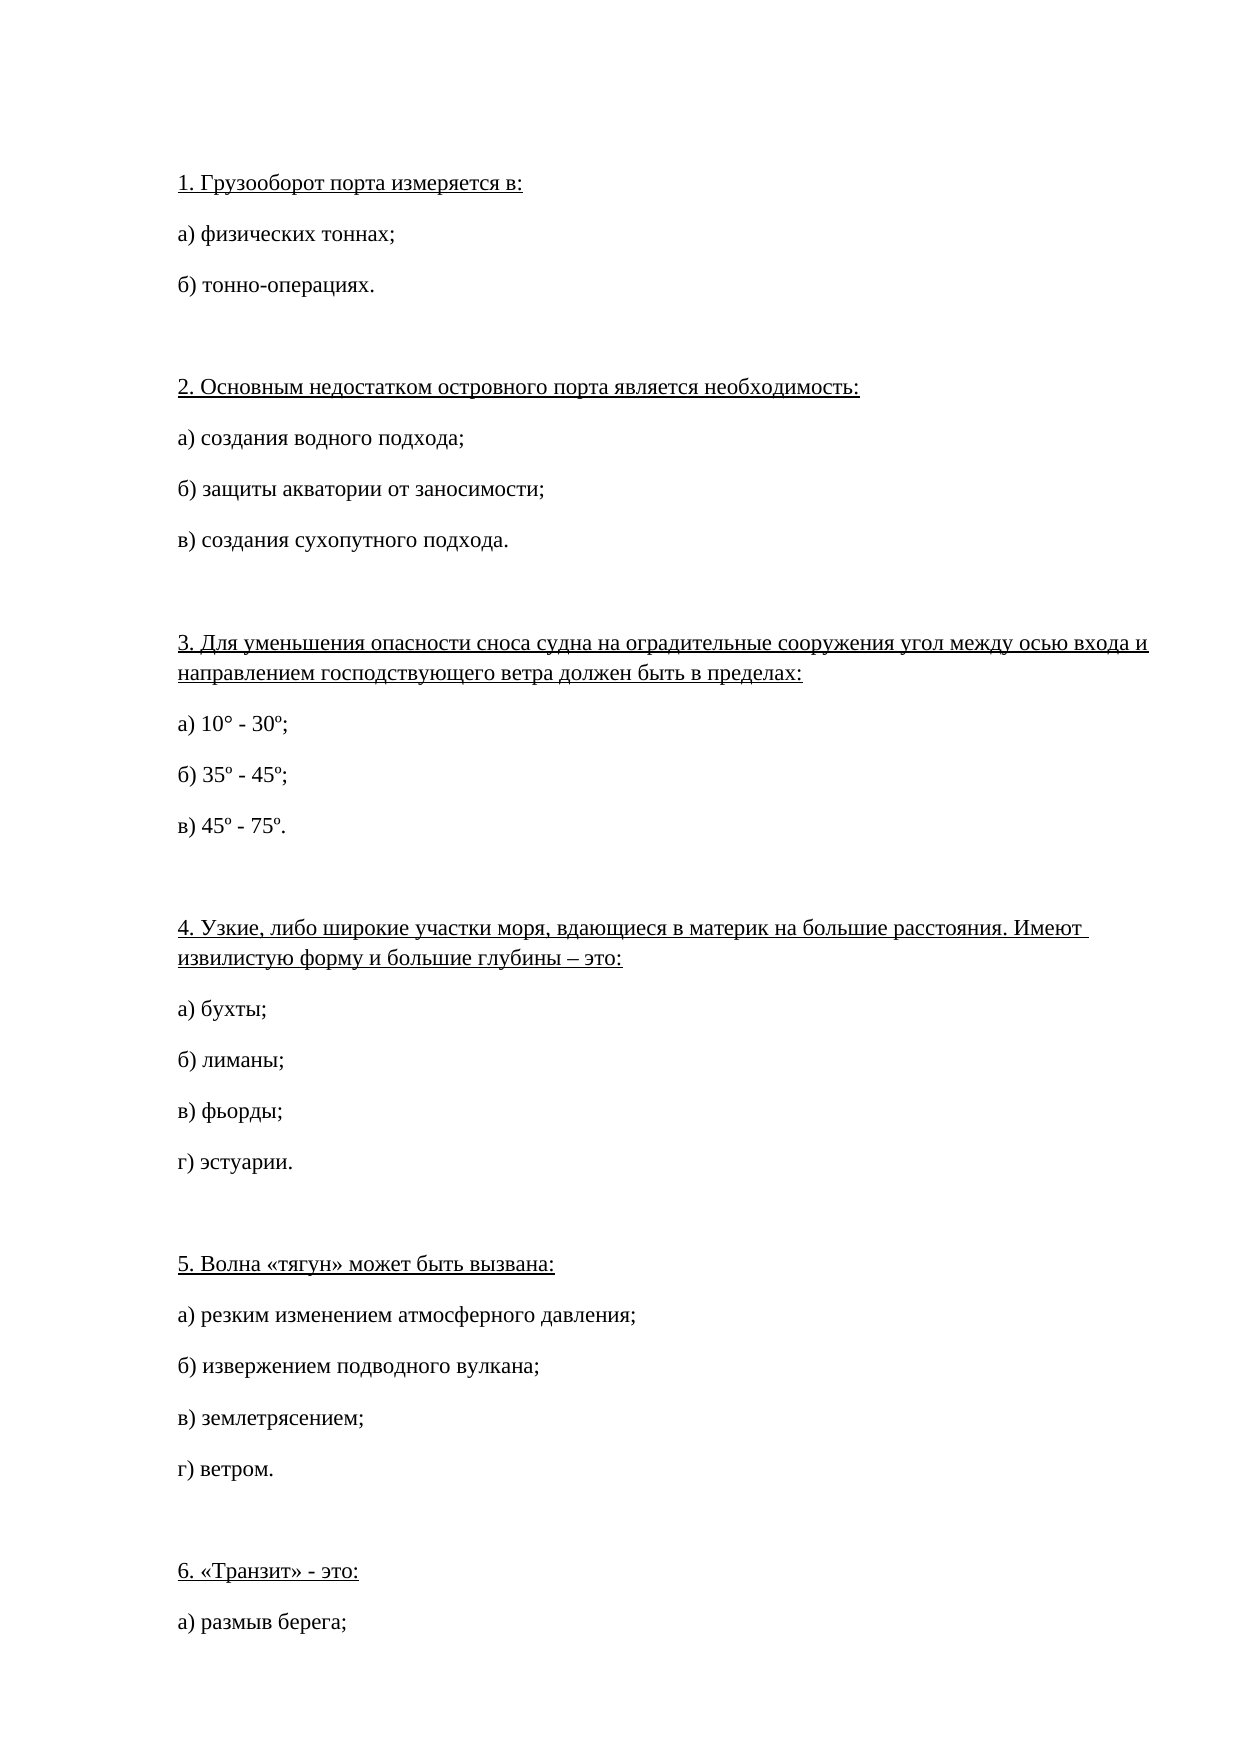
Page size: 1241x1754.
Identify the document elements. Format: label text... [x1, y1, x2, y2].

text а) физических тоннах; [177, 220, 1152, 247]
text б) защиты акватории от заносимости; [177, 475, 1152, 502]
text а) 10° - 30º; [177, 710, 1152, 736]
text а) бухты; [177, 995, 1152, 1022]
text в) фьорды; [177, 1097, 1152, 1124]
text 2. Основным недостатком островного порта является необходимость: [177, 373, 1152, 400]
text в) землетрясением; [177, 1403, 1152, 1430]
text 3. Для уменьшения опасности сноса судна на оградительные сооружения угол между осью входа и направлением господствующего ветра должен быть в пределах: [177, 628, 1152, 685]
text 6. «Транзит» - это: [177, 1557, 1152, 1583]
text а) резким изменением атмосферного давления; [177, 1301, 1152, 1328]
text г) ветром. [177, 1454, 1152, 1481]
text б) извержением подводного вулкана; [177, 1352, 1152, 1379]
text в) 45º - 75º. [177, 812, 1152, 838]
text б) лиманы; [177, 1046, 1152, 1073]
text 5. Волна «тягун» может быть вызвана: [177, 1250, 1152, 1277]
text 1. Грузооборот порта измеряется в: [177, 169, 1152, 196]
text б) 35º - 45º; [177, 761, 1152, 787]
text а) размыв берега; [177, 1608, 1152, 1634]
text г) эстуарии. [177, 1148, 1152, 1175]
text 4. Узкие, либо широкие участки моря, вдающиеся в материк на большие расстояния. Имеют извилистую форму и большие глубины – это: [177, 914, 1152, 971]
text б) тонно-операциях. [177, 271, 1152, 298]
text а) создания водного подхода; [177, 424, 1152, 451]
text в) создания сухопутного подхода. [177, 526, 1152, 553]
